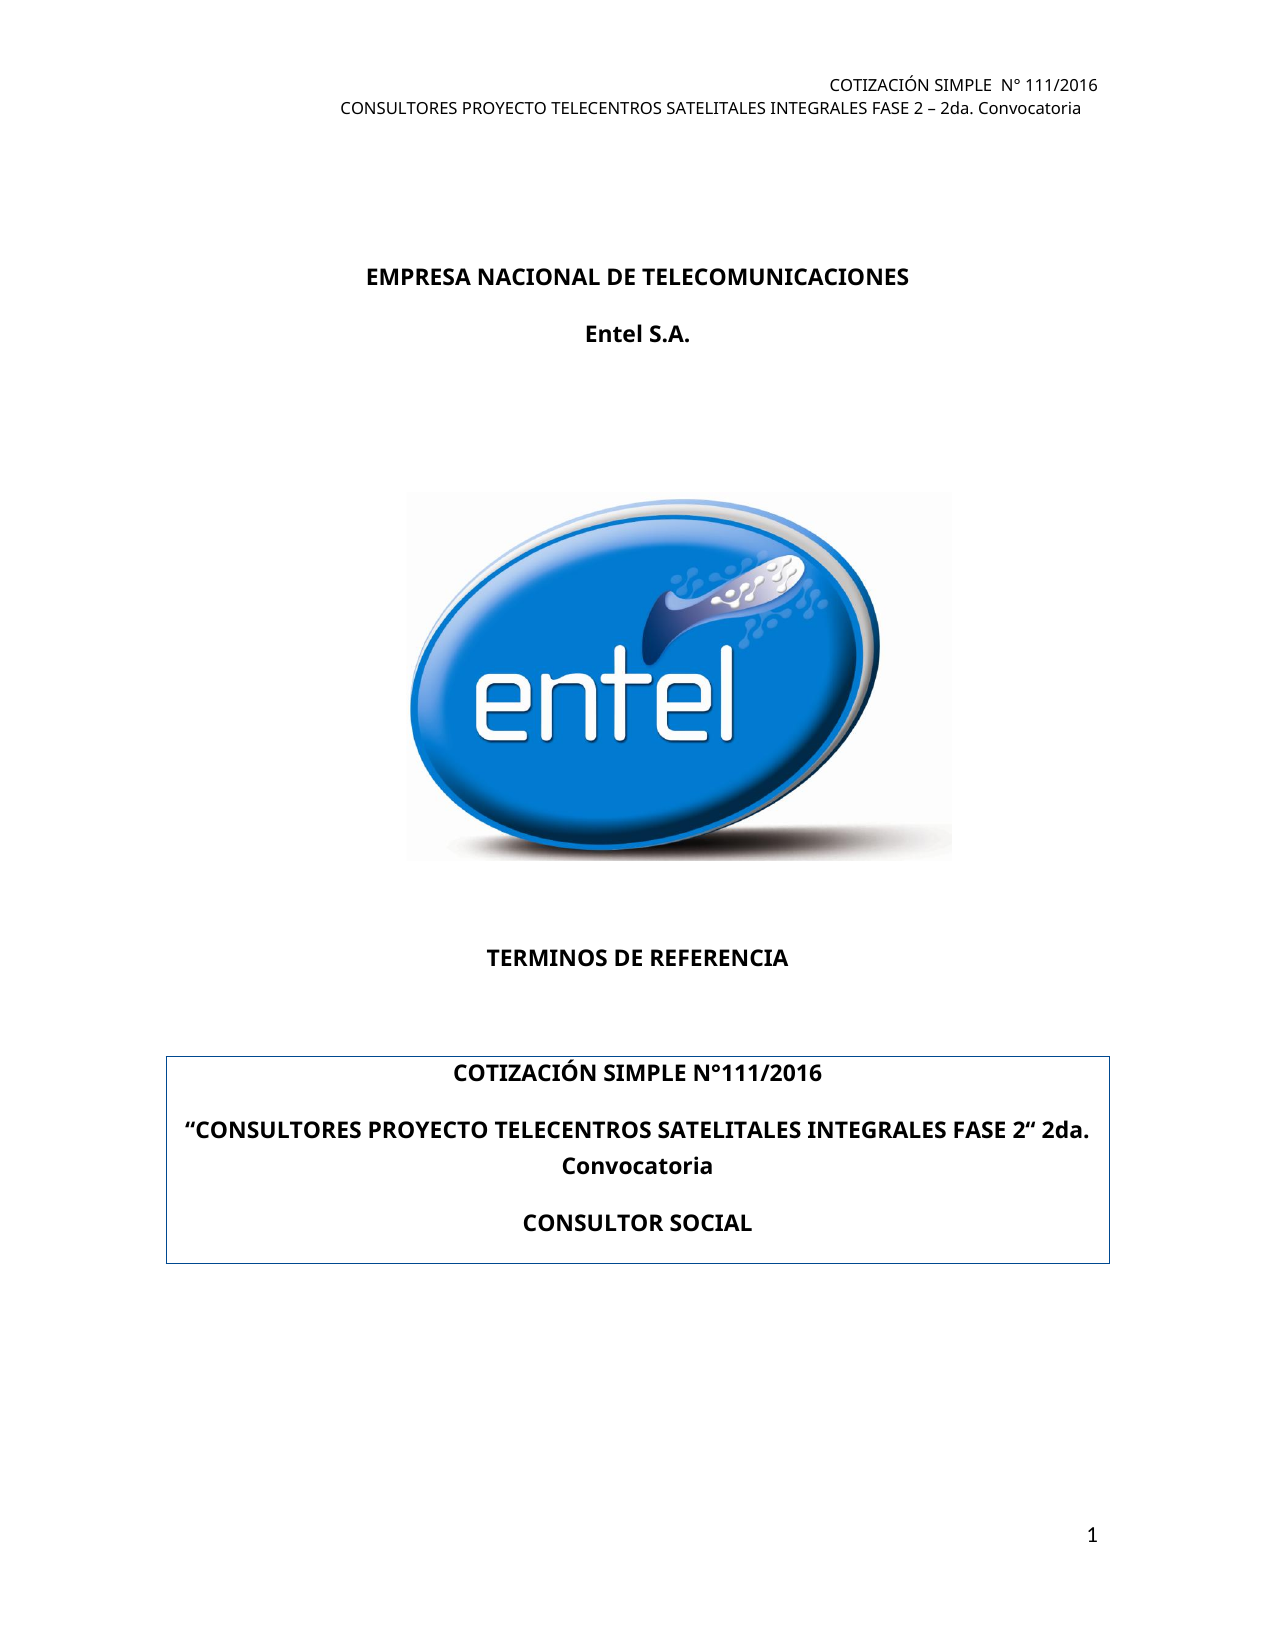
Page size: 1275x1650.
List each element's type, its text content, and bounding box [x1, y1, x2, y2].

text EMPRESA NACIONAL DE TELECOMUNICACIONES [177, 261, 1098, 292]
table_header COTIZACIÓN SIMPLE N°111/2016 “CONSULTORES PROYECTO TELECENTROS SATELITALES INTEGRALES FASE 2“ 2da. Convocatoria CONSULTOR SOCIAL [167, 1057, 1109, 1262]
picture [406, 492, 952, 861]
text TERMINOS DE REFERENCIA [177, 942, 1098, 974]
text Entel S.A. [177, 318, 1098, 349]
